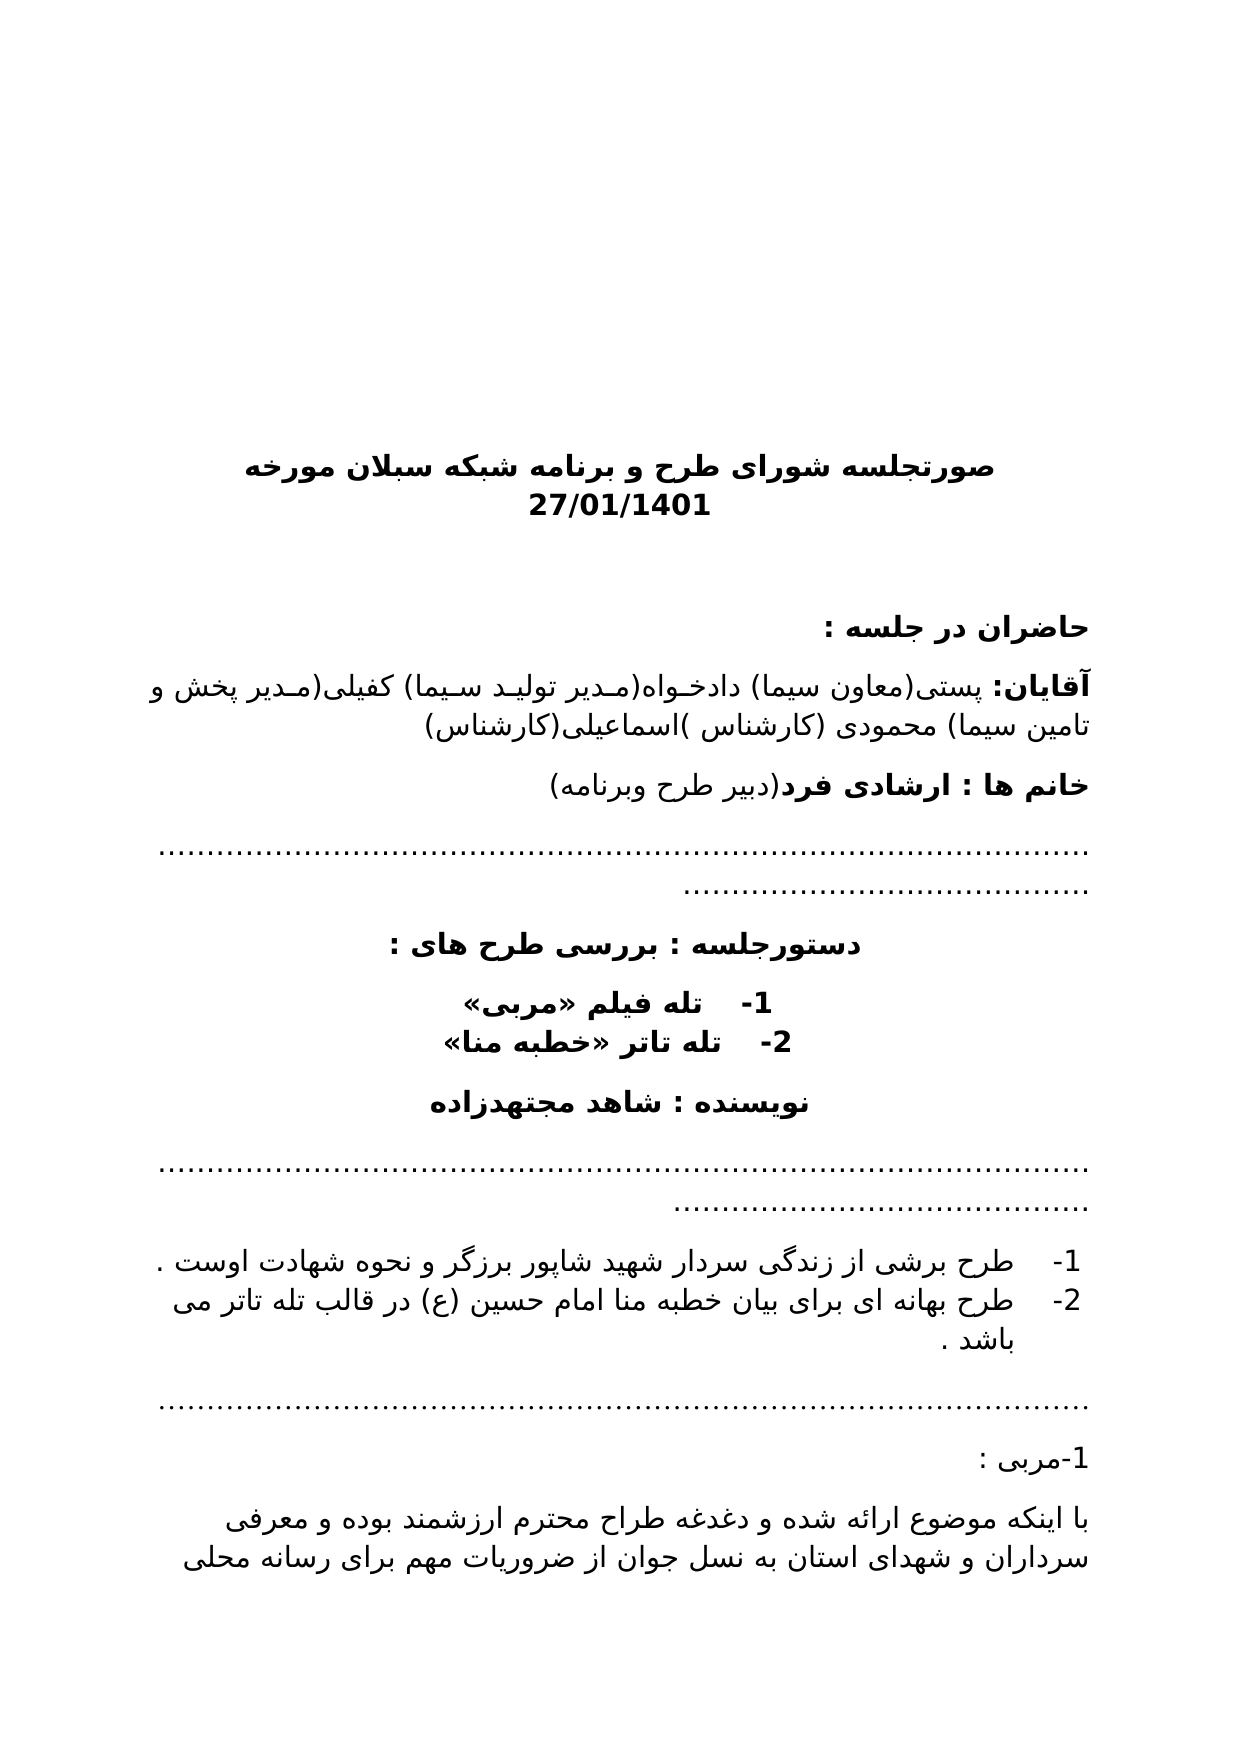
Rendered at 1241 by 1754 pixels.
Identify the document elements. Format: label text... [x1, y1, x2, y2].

text دستورجلسه : بررسی طرح های : [150, 927, 1090, 961]
list طرح برشی از زندگی سردار شهید شاپور برزگر و نحوه شهادت اوست . [150, 1244, 1053, 1278]
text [150, 1501, 1090, 1574]
text صورتجلسه شورای طرح و برنامه شبکه سبلان مورخه 27/01/1401 [150, 449, 1090, 522]
text 1-مربی : [150, 1441, 1090, 1475]
text آقایان: پستی(معاون سیما) دادخواه(مدیر تولید سیما) کفیلی(مدیر پخش و تامین سیما) محمودی (کارشناس )اسماعیلی(کارشناس) [150, 670, 1090, 743]
list تله فیلم «مربی» [150, 987, 1053, 1021]
text نویسنده : شاهد مجتهدزاده [150, 1086, 1090, 1119]
text ………………………………………………………………………………………………………………………… [150, 828, 1090, 901]
list تله تاتر «خطبه منا» [150, 1026, 1053, 1060]
list طرح بهانه ای برای بیان خطبه منا امام حسین (ع) در قالب تله تاتر می باشد . [150, 1283, 1053, 1356]
text …………………………………………………………………………………… [150, 1382, 1090, 1415]
text …………………………………………………………………………………………………………………………. [150, 1145, 1090, 1218]
text خانم ها : ارشادی فرد(دبیر طرح وبرنامه) [150, 768, 1090, 802]
text حاضران در جلسه : [150, 610, 1090, 644]
